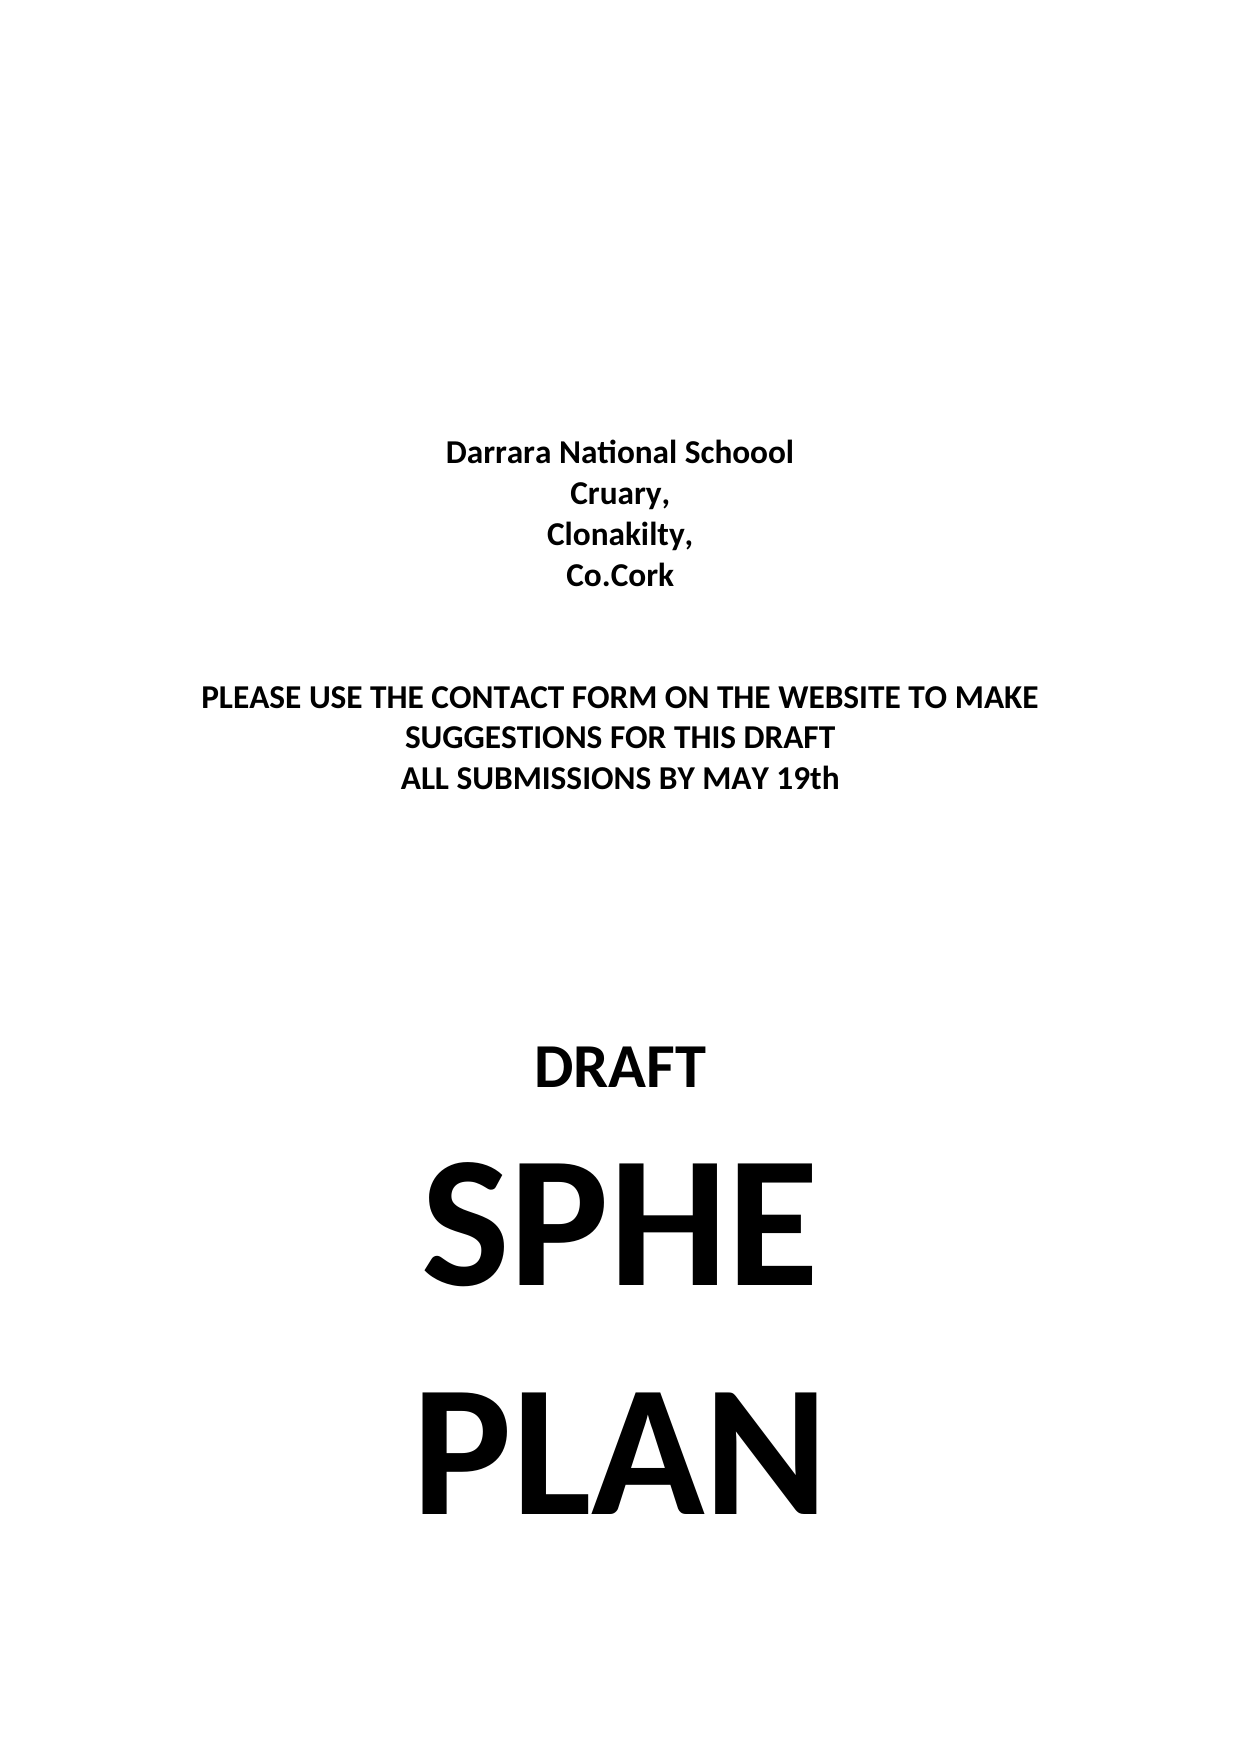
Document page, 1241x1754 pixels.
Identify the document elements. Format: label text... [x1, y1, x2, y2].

title Cruary, [118, 472, 1122, 513]
title PLEASE USE THE CONTACT FORM ON THE WEBSITE TO MAKE SUGGESTIONS FOR THIS DRAFT [118, 676, 1122, 757]
title Co.Cork [118, 554, 1122, 594]
title Clonakilty, [118, 513, 1122, 554]
title DRAFT [118, 1027, 1122, 1103]
title SPHE [118, 1103, 1122, 1332]
title ALL SUBMISSIONS BY MAY 19th [118, 757, 1122, 798]
title PLAN [118, 1332, 1122, 1561]
title Darrara National Schoool [118, 431, 1122, 472]
